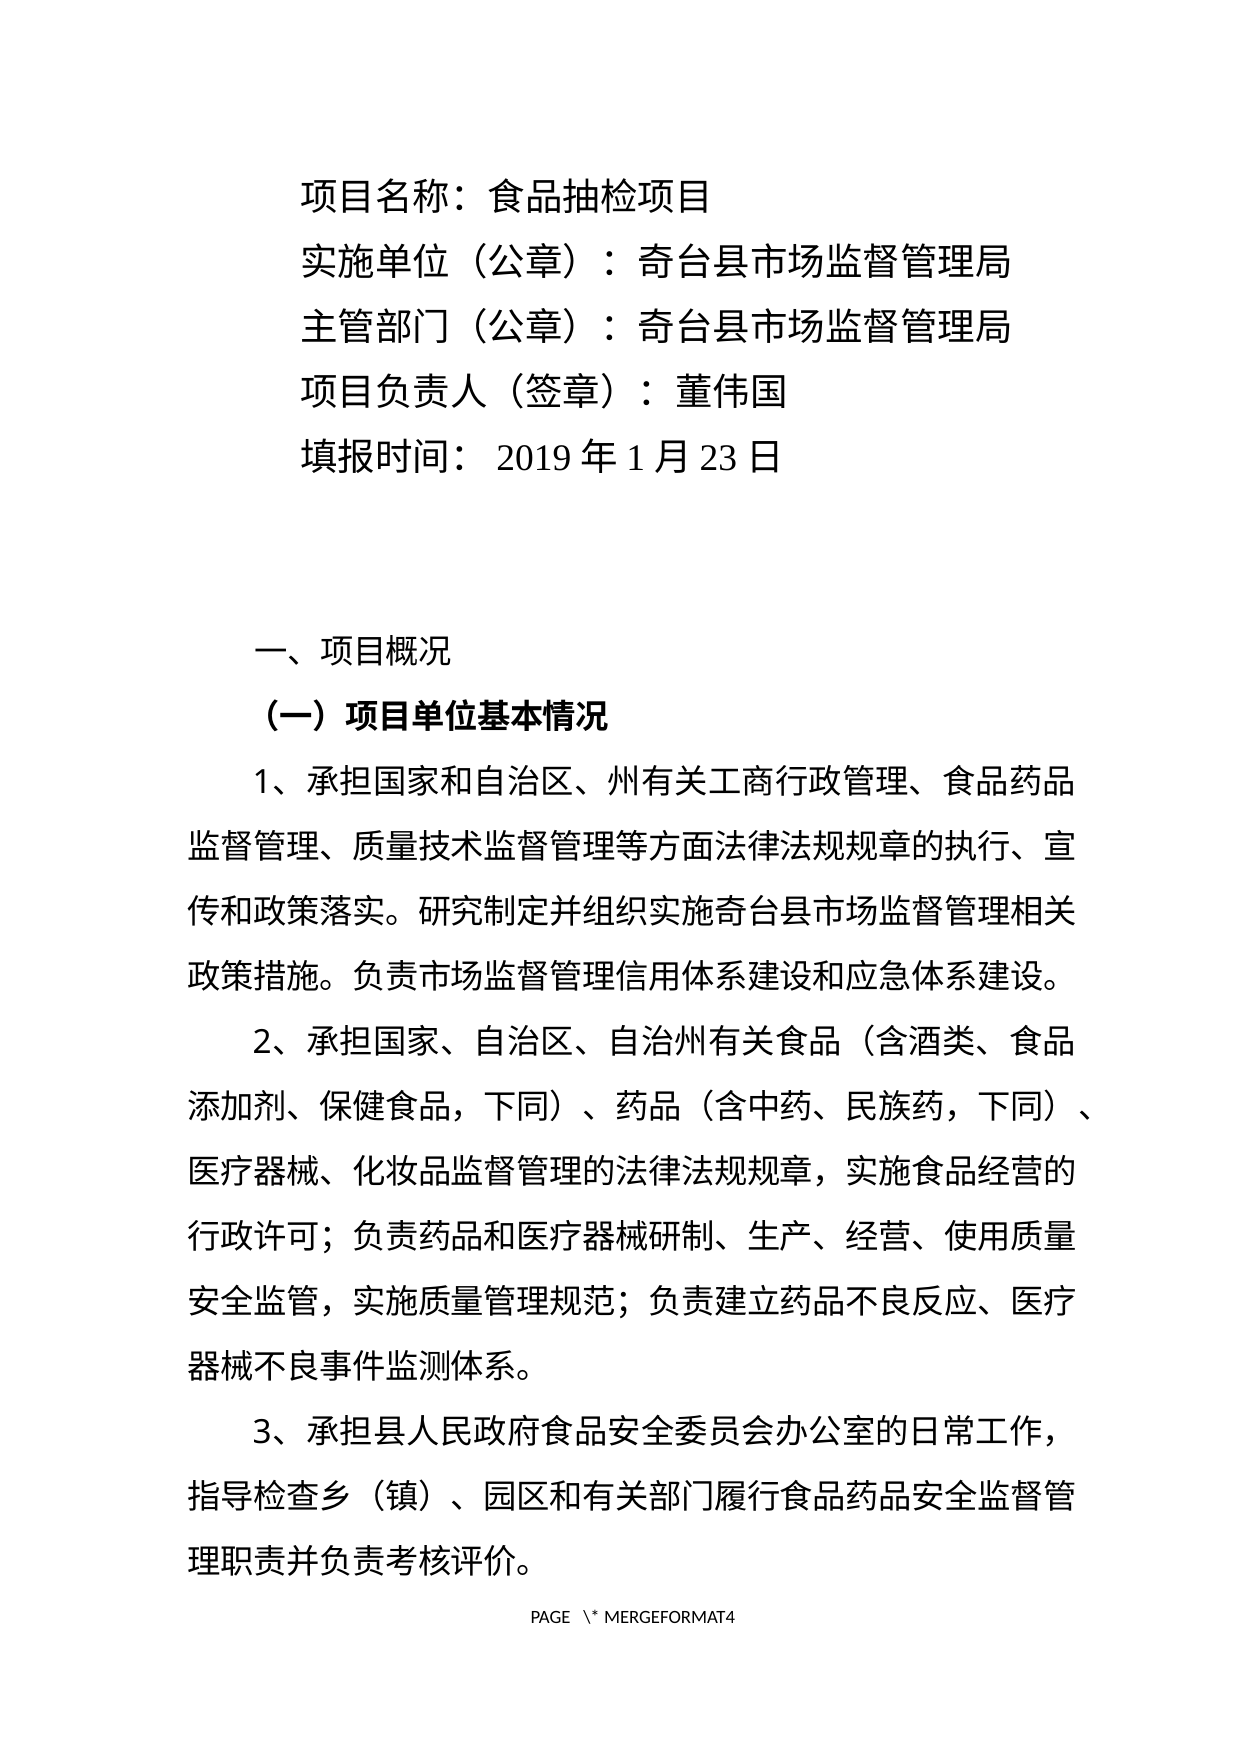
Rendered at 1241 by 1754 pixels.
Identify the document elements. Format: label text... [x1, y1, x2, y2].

text 2、承担国家、自治区、自治州有关食品（含酒类、食品添加剂、保健食品，下同）、药品（含中药、民族药，下同）、医疗器械、化妆品监督管理的法律法规规章，实施食品经营的行政许可；负责药品和医疗器械研制、生产、经营、使用质量安全监管，实施质量管理规范；负责建立药品不良反应、医疗器械不良事件监测体系。 [187, 1007, 1078, 1397]
text 项目名称：食品抽检项目 [300, 162, 1078, 227]
text （一）项目单位基本情况 [187, 682, 1078, 747]
text 主管部门（公章）：奇台县市场监督管理局 [187, 292, 1078, 357]
text 3、承担县人民政府食品安全委员会办公室的日常工作，指导检查乡（镇）、园区和有关部门履行食品药品安全监督管理职责并负责考核评价。 [187, 1397, 1078, 1592]
text 项目负责人（签章）：董伟国 [187, 357, 1078, 422]
text 填报时间： 2019 年 1 月23 日 [187, 422, 1078, 487]
text 实施单位（公章）：奇台县市场监督管理局 [187, 227, 1078, 292]
text 一、项目概况 [187, 617, 1078, 682]
text 1、承担国家和自治区、州有关工商行政管理、食品药品监督管理、质量技术监督管理等方面法律法规规章的执行、宣传和政策落实。研究制定并组织实施奇台县市场监督管理相关政策措施。负责市场监督管理信用体系建设和应急体系建设。 [187, 747, 1078, 1007]
